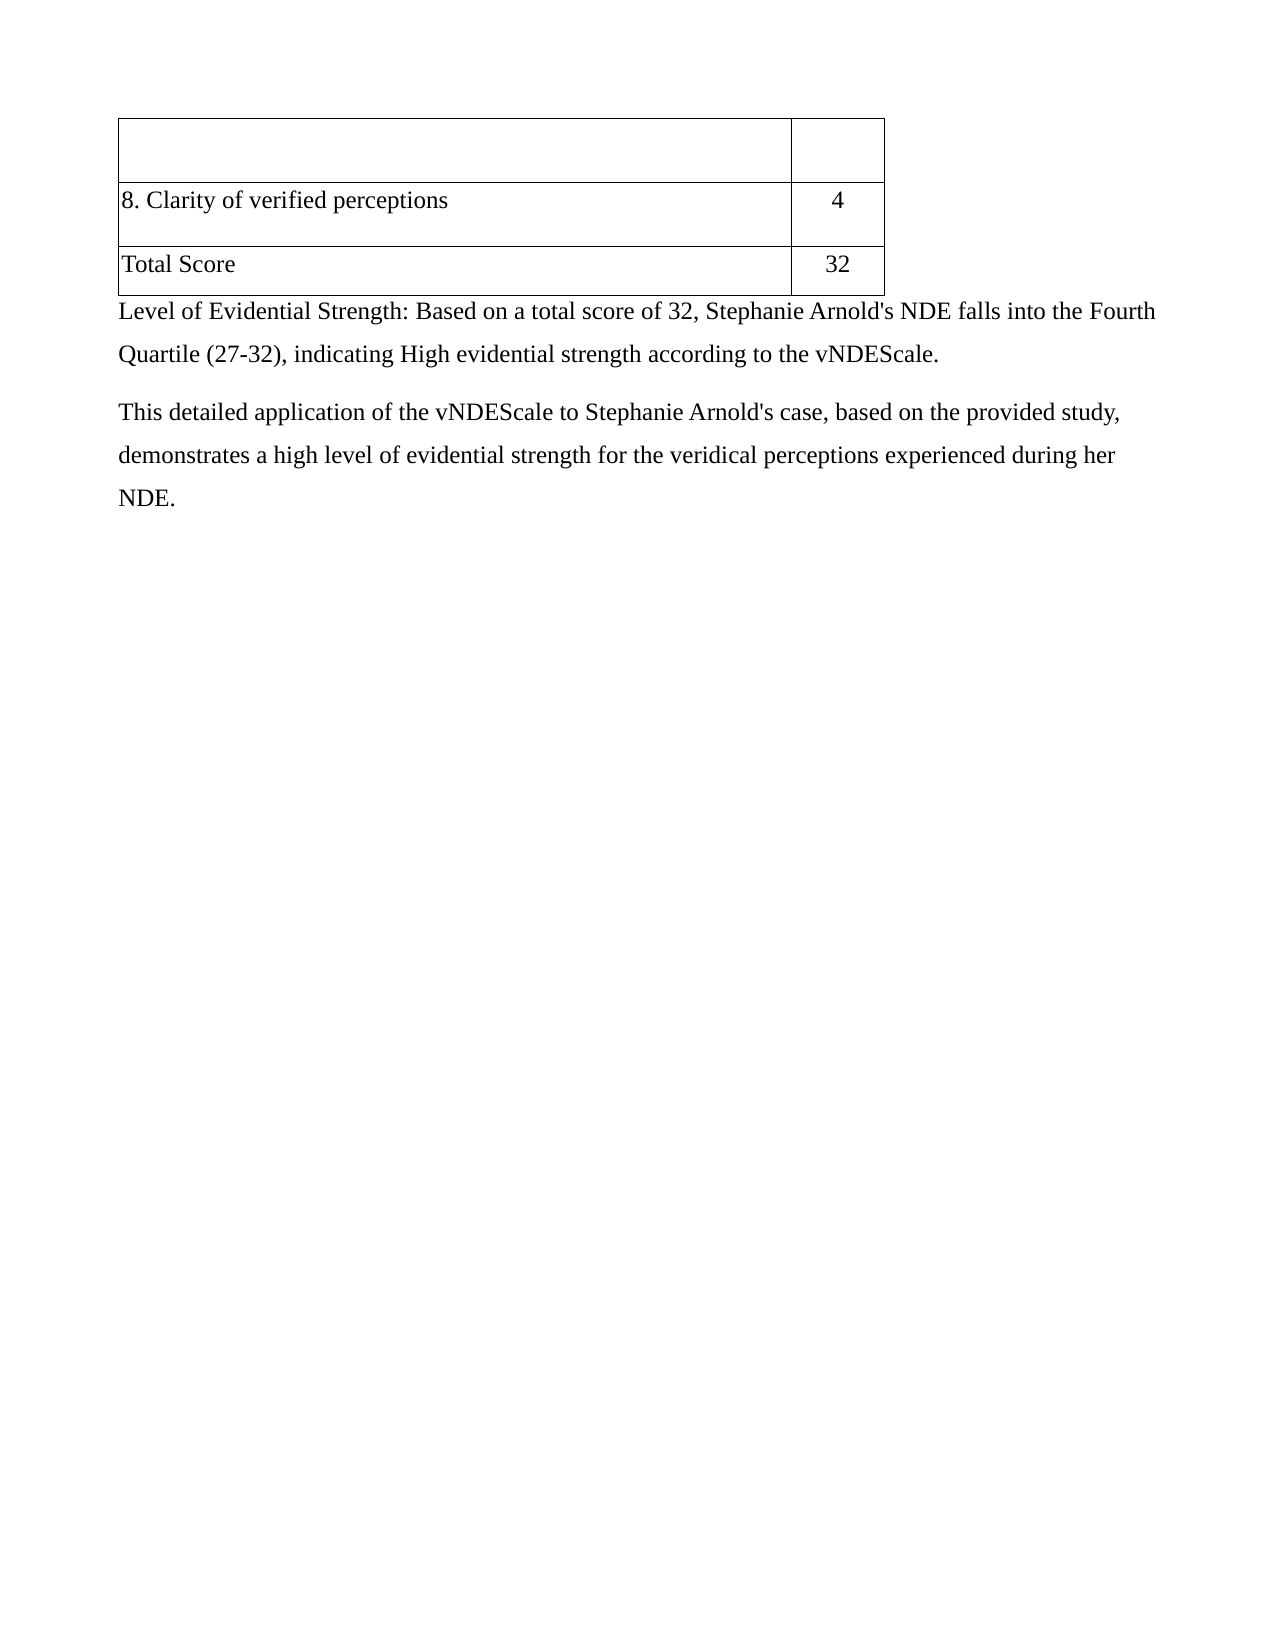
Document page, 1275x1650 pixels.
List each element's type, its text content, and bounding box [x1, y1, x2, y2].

table_cell 4 [792, 183, 884, 246]
table_cell 8. Clarity of verified perceptions [119, 183, 791, 246]
text Level of Evidential Strength: Based on a total score of 32, Stephanie Arnold's NDE falls into the Fourth Quartile (27-32), indicating High evidential strength according to the vNDEScale. [118, 296, 1157, 368]
table_cell Total Score [119, 247, 791, 295]
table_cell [119, 119, 791, 182]
table_cell 4 [792, 119, 884, 182]
table_cell 32 [792, 247, 884, 295]
text This detailed application of the vNDEScale to Stephanie Arnold's case, based on the provided study, demonstrates a high level of evidential strength for the veridical perceptions experienced during her NDE. [118, 397, 1157, 512]
